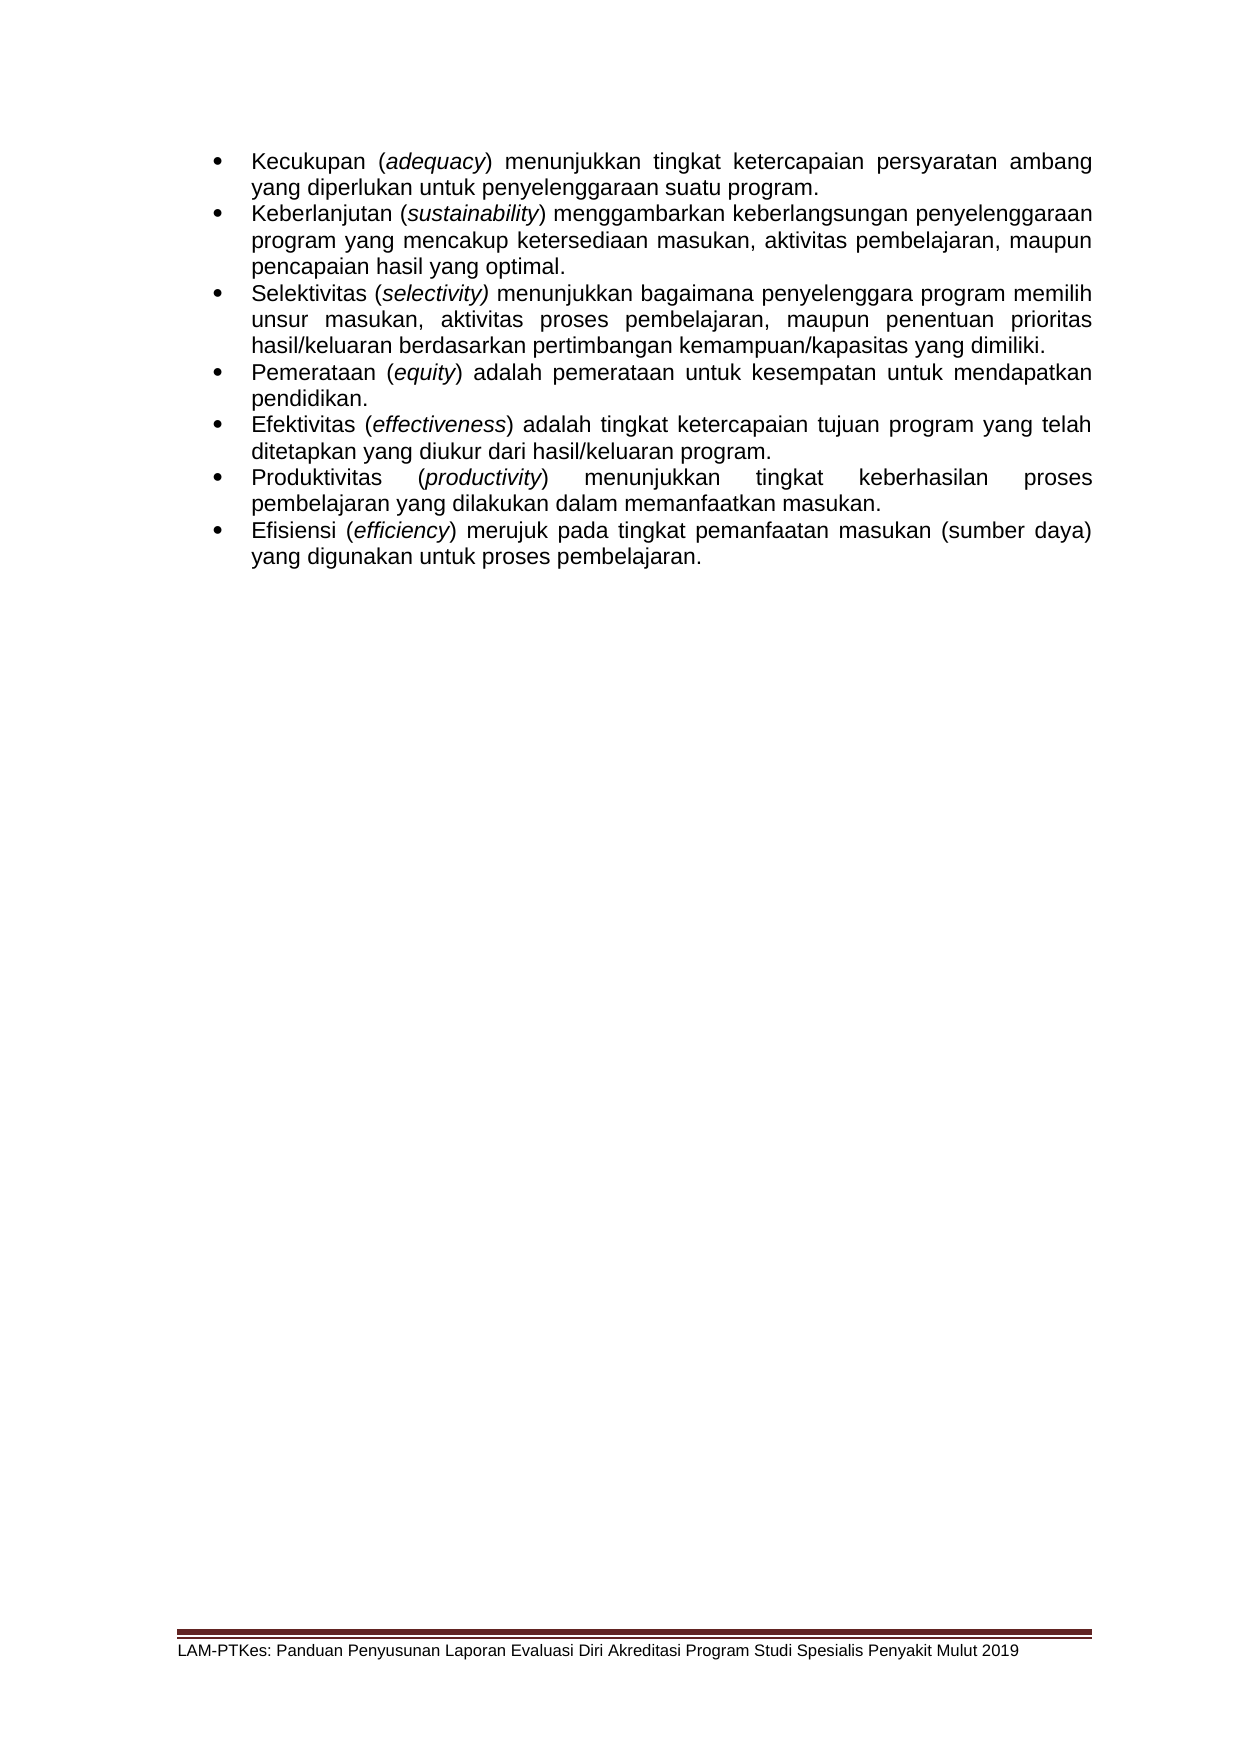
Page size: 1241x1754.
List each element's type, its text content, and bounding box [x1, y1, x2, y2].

list Efektivitas (effectiveness) adalah tingkat ketercapaian tujuan program yang telah ditetapkan yang diukur dari hasil/keluaran program. [213, 411, 1092, 464]
list Pemerataan (equity) adalah pemerataan untuk kesempatan untuk mendapatkan pendidikan. [213, 358, 1092, 411]
list Kecukupan (adequacy) menunjukkan tingkat ketercapaian persyaratan ambang yang diperlukan untuk penyelenggaraan suatu program. [213, 148, 1092, 200]
list Keberlanjutan (sustainability) menggambarkan keberlangsungan penyelenggaraan program yang mencakup ketersediaan masukan, aktivitas pembelajaran, maupun pencapaian hasil yang optimal. [213, 200, 1092, 279]
list Efisiensi (efficiency) merujuk pada tingkat pemanfaatan masukan (sumber daya) yang digunakan untuk proses pembelajaran. [213, 517, 1092, 569]
list Produktivitas (productivity) menunjukkan tingkat keberhasilan proses pembelajaran yang dilakukan dalam memanfaatkan masukan. [213, 464, 1092, 517]
list Selektivitas (selectivity) menunjukkan bagaimana penyelenggara program memilih unsur masukan, aktivitas proses pembelajaran, maupun penentuan prioritas hasil/keluaran berdasarkan pertimbangan kemampuan/kapasitas yang dimiliki. [213, 279, 1092, 358]
